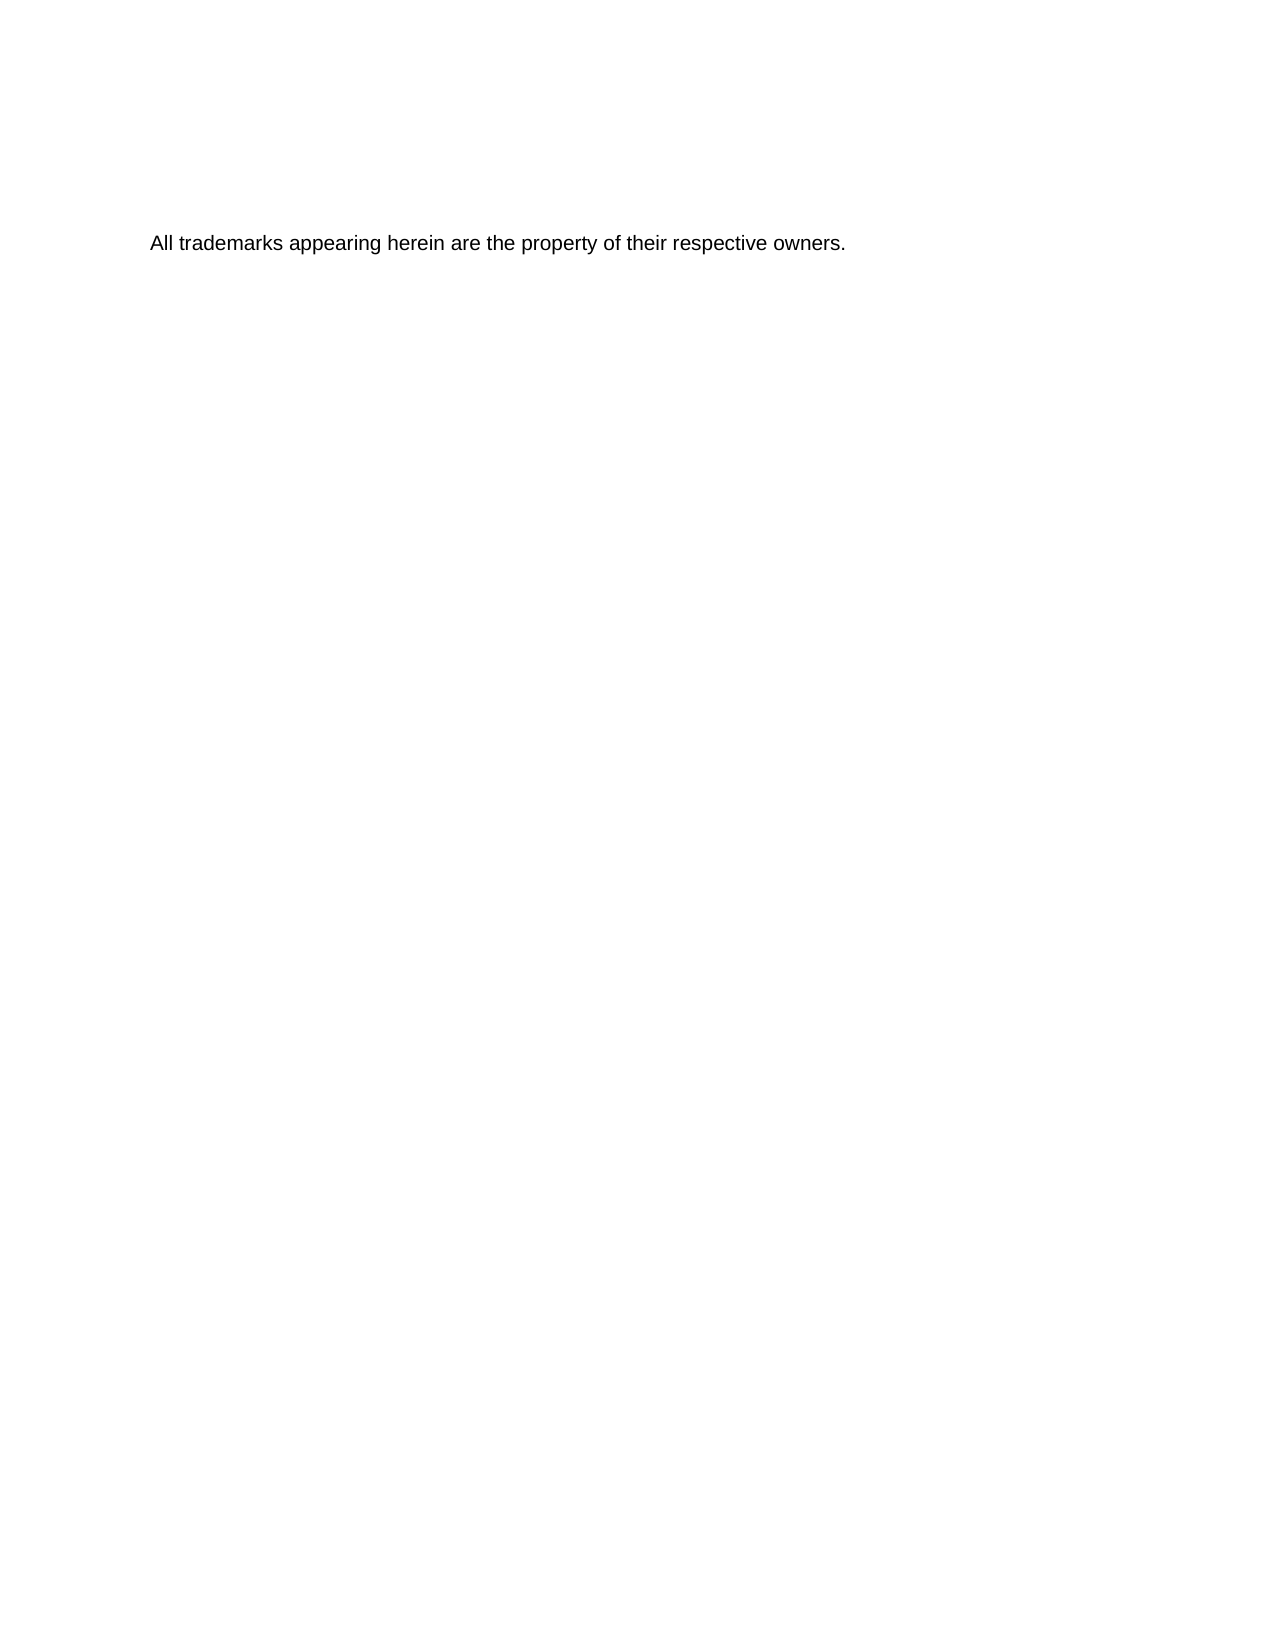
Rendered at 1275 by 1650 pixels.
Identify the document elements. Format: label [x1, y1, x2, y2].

text [150, 207, 1125, 255]
